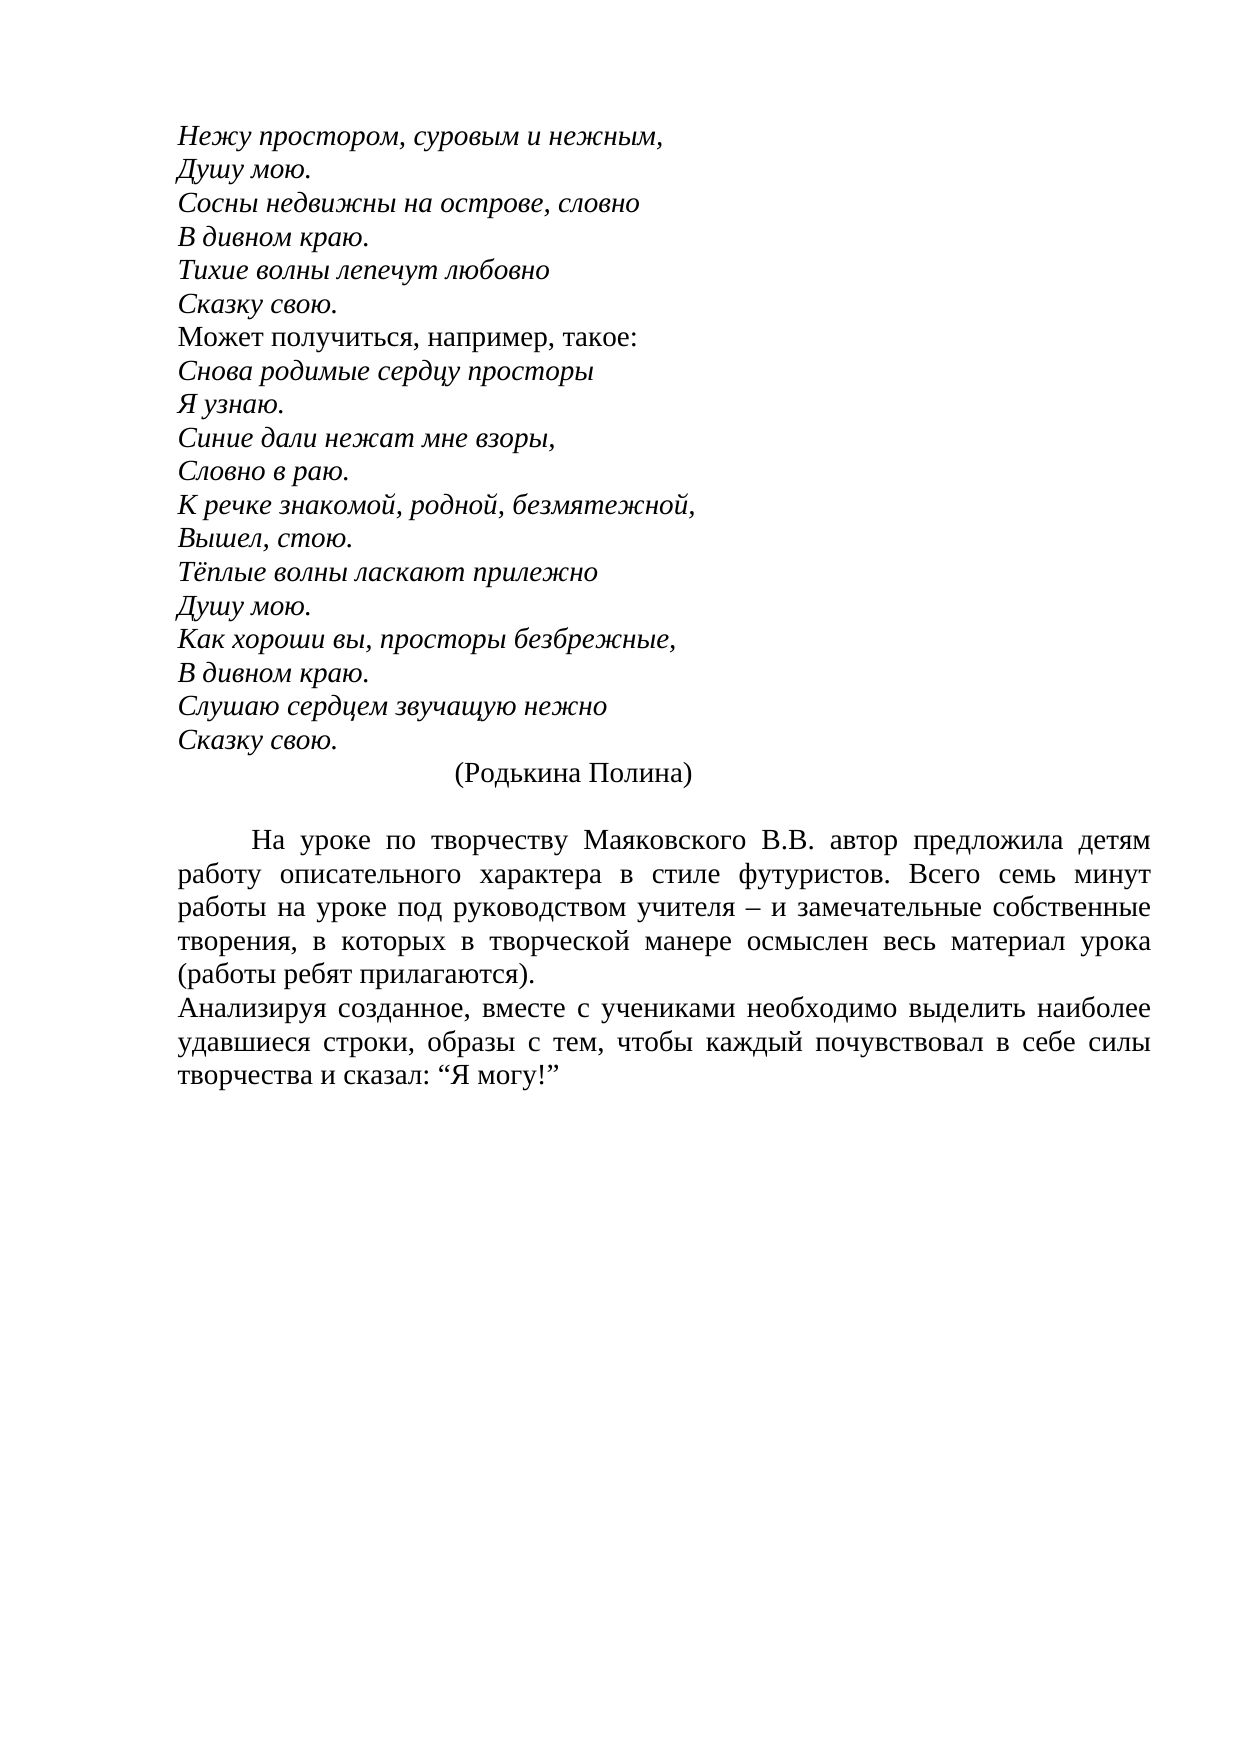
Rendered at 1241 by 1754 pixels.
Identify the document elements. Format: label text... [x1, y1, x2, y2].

text Сказку свою. [177, 286, 1152, 319]
text Анализируя созданное, вместе с учениками необходимо выделить наиболее удавшиеся строки, образы с тем, чтобы каждый почувствовал в себе силы творчества и сказал: “Я могу!” [177, 990, 1152, 1091]
text Может получиться, например, такое: [177, 319, 1152, 353]
text Вышел, стою. [177, 521, 1152, 554]
text Сказку свою. [177, 722, 1152, 755]
text Синие дали нежат мне взоры, [177, 420, 1152, 453]
text Слушаю сердцем звучащую нежно [177, 688, 1152, 722]
text В дивном краю. [177, 219, 1152, 252]
text (Родькина Полина) [177, 755, 1152, 789]
text Как хороши вы, просторы безбрежные, [177, 621, 1152, 655]
text Сосны недвижны на острове, словно [177, 185, 1152, 219]
text Нежу простором, суровым и нежным, [177, 118, 1152, 152]
text Снова родимые сердцу просторы [177, 353, 1152, 386]
text Словно в раю. [177, 453, 1152, 487]
text Я узнаю. [177, 386, 1152, 420]
text Душу мою. [177, 152, 1152, 185]
text К речке знакомой, родной, безмятежной, [177, 487, 1152, 521]
text Тёплые волны ласкают прилежно [177, 554, 1152, 588]
text Душу мою. [177, 588, 1152, 621]
text На уроке по творчеству Маяковского В.В. автор предложила детям работу описательного характера в стиле футуристов. Всего семь минут работы на уроке под руководством учителя – и замечательные собственные творения, в которых в творческой манере осмыслен весь материал урока (работы ребят прилагаются). [177, 822, 1152, 990]
text В дивном краю. [177, 655, 1152, 688]
text Тихие волны лепечут любовно [177, 252, 1152, 286]
